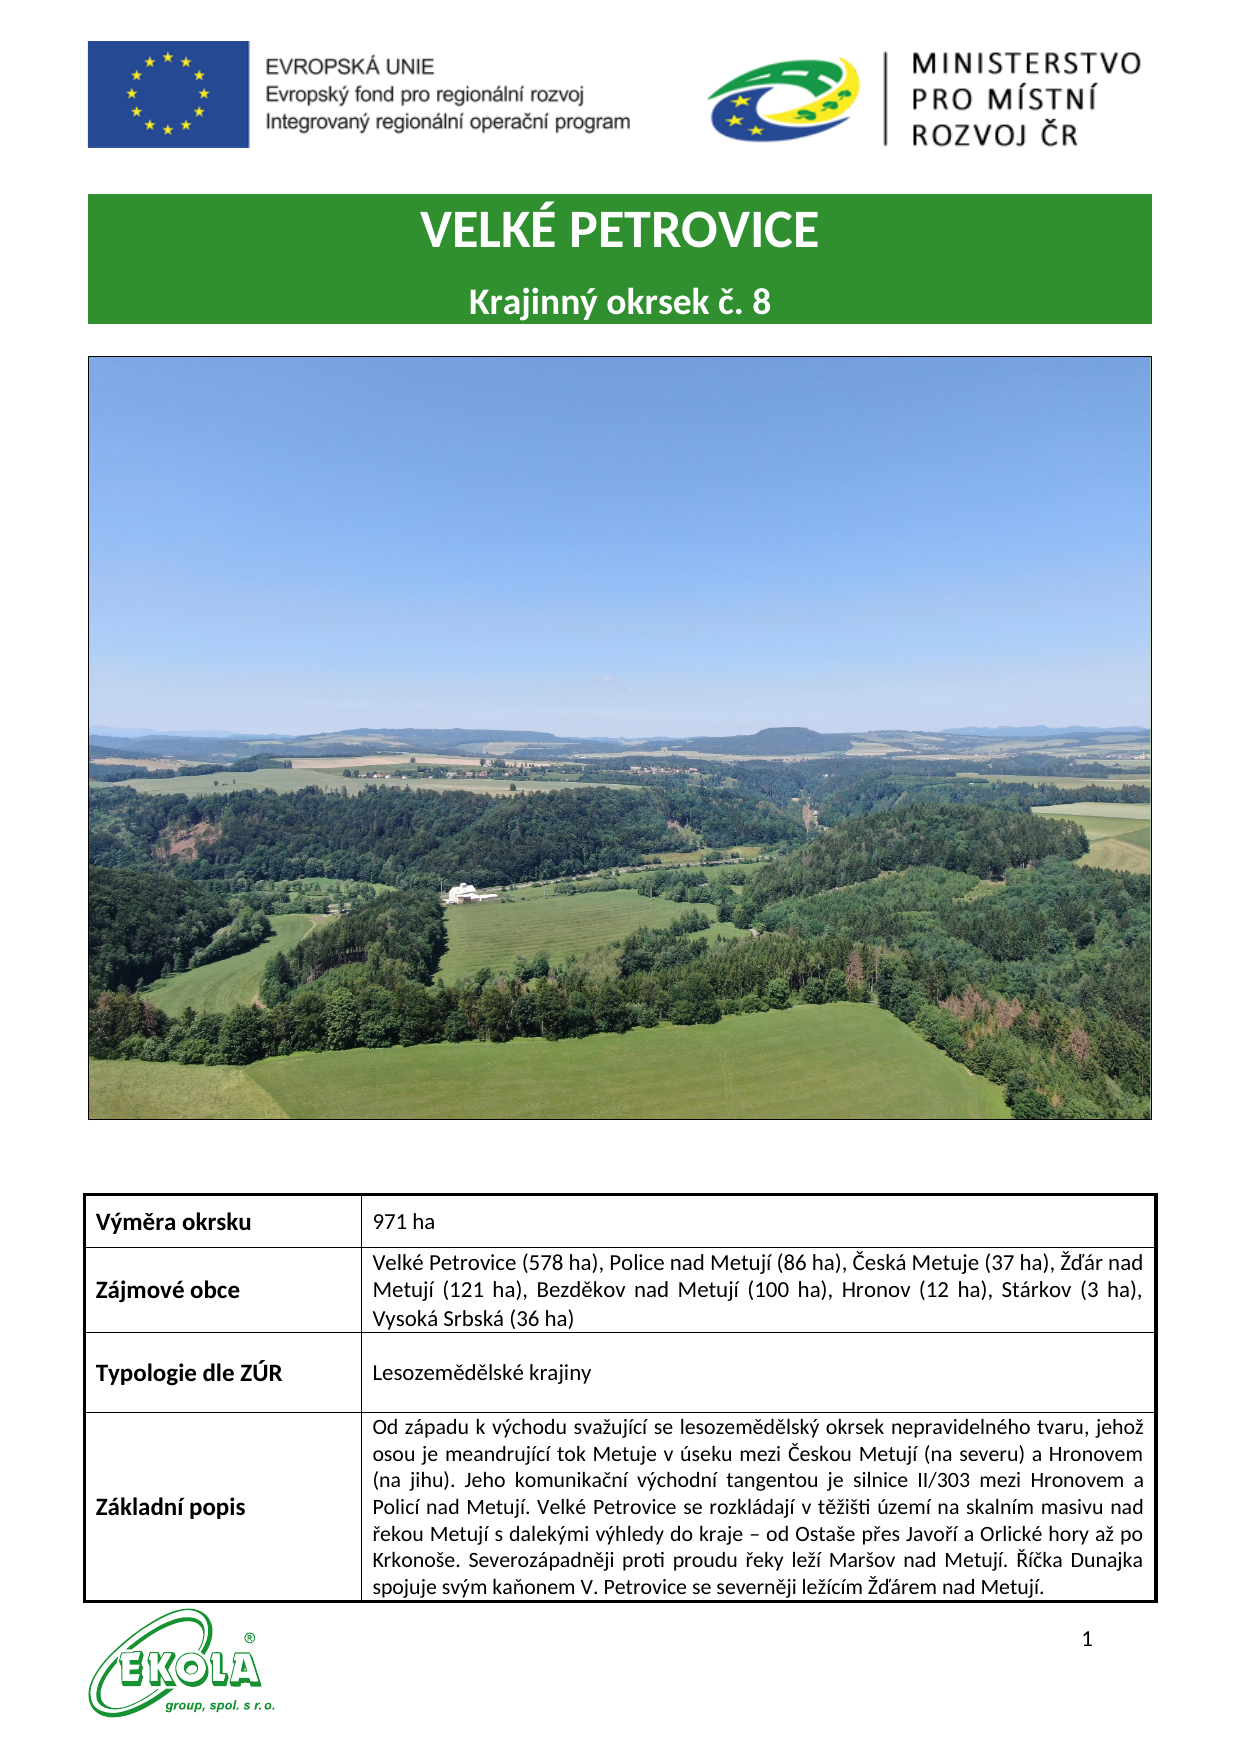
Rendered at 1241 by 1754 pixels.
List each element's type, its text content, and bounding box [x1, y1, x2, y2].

text Krajinný okrsek č. 8 [88, 278, 1152, 324]
table_cell Velké Petrovice (578 ha), Police nad Metují (86 ha), Česká Metuje (37 ha), Žďár nad Metují (121 ha), Bezděkov nad Metují (100 ha), Hronov (12 ha), Stárkov (3 ha), Vysoká Srbská (36 ha) [362, 1248, 1154, 1332]
table_header Výměra okrsku [86, 1196, 361, 1247]
picture [89, 357, 1151, 1119]
picture [87, 41, 635, 148]
text VELKÉ PETROVICE [88, 194, 1152, 261]
table_cell Od západu k východu svažující se lesozemědělský okrsek nepravidelného tvaru, jehož osou je meandrující tok Metuje v úseku mezi Českou Metují (na severu) a Hronovem (na jihu). Jeho komunikační východní tangentou je silnice II/303 mezi Hronovem a Policí nad Metují. Velké Petrovice se rozkládají v těžišti území na skalním masivu nad řekou Metují s dalekými výhledy do kraje – od Ostaše přes Javoří a Orlické hory až po Krkonoše. Severozápadněji proti proudu řeky leží Maršov nad Metují. Říčka Dunajka spojuje svým kaňonem V. Petrovice se severněji ležícím Žďárem nad Metují. [362, 1413, 1154, 1600]
table_cell Typologie dle ZÚR [86, 1333, 361, 1412]
table_header 971 ha [362, 1196, 1154, 1247]
table_cell Zájmové obce [86, 1248, 361, 1332]
table_cell Základní popis [86, 1413, 361, 1600]
table_cell Lesozemědělské krajiny [362, 1333, 1154, 1412]
picture [707, 50, 1152, 148]
